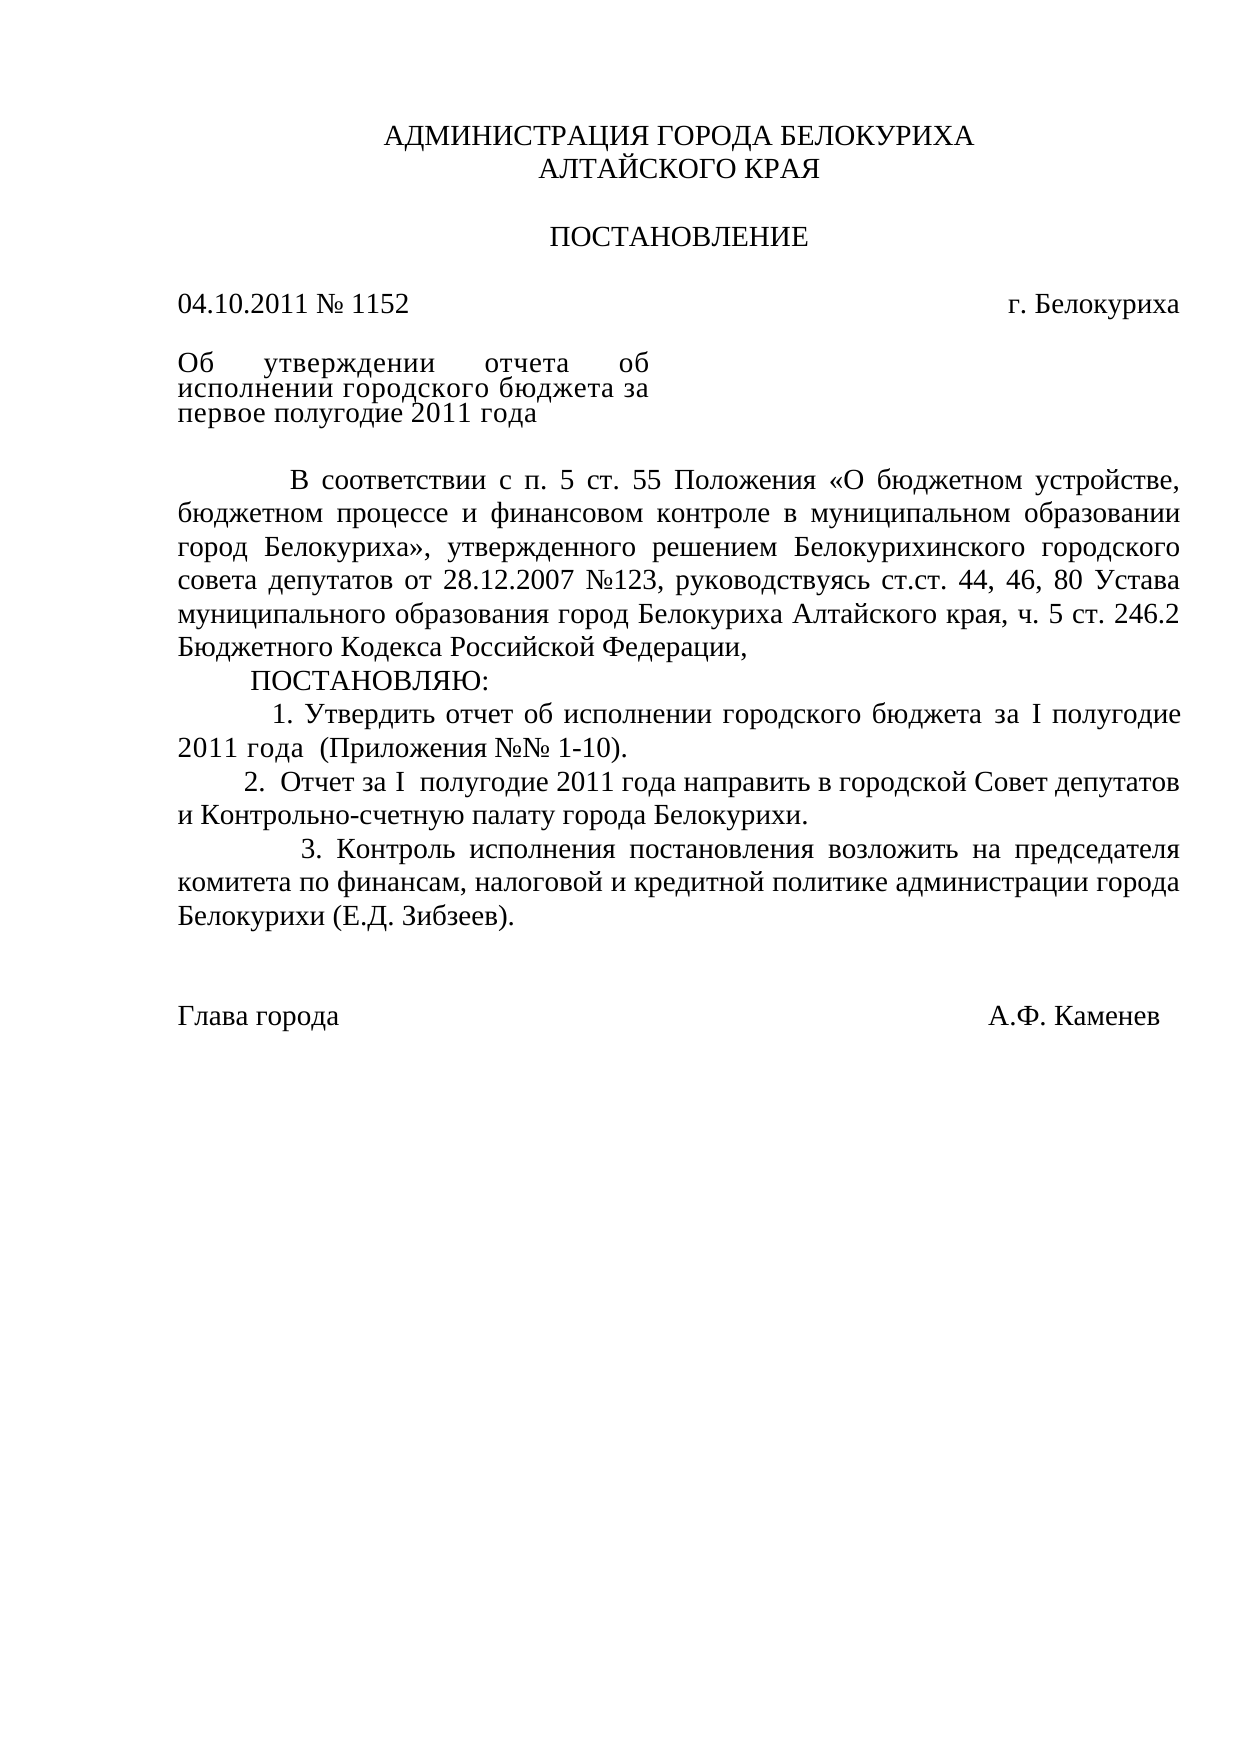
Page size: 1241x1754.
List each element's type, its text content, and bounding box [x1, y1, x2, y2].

text 2. Отчет за I полугодие 2011 года направить в городской Совет депутатов и Контрольно-счетную палату города Белокурихи. [177, 764, 1181, 831]
text Об утверждении отчета об исполнении городского бюджета за первое полугодие 2011 года [177, 353, 649, 428]
text ПОСТАНОВЛЯЮ: [177, 663, 1181, 697]
text 1. Утвердить отчет об исполнении городского бюджета за I полугодие 2011 года (Приложения №№ 1-10). [177, 697, 1181, 764]
text 04.10.2011 № 1152 г. Белокуриха [177, 286, 1181, 319]
text 3. Контроль исполнения постановления возложить на председателя комитета по финансам, налоговой и кредитной политике администрации города Белокурихи (Е.Д. Зибзеев). [177, 831, 1181, 931]
text АДМИНИСТРАЦИЯ ГОРОДА БЕЛОКУРИХА [177, 118, 1181, 152]
text АЛТАЙСКОГО КРАЯ [177, 152, 1181, 185]
text Глава города А.Ф. Каменев [177, 998, 1181, 1032]
text В соответствии с п. 5 ст. 55 Положения «О бюджетном устройстве, бюджетном процессе и финансовом контроле в муниципальном образовании город Белокуриха», утвержденного решением Белокурихинского городского совета депутатов от 28.12.2007 №123, руководствуясь ст.ст. 44, 46, 80 Устава муниципального образования город Белокуриха Алтайского края, ч. 5 ст. 246.2 Бюджетного Кодекса Российской Федерации, [177, 462, 1181, 663]
text ПОСТАНОВЛЕНИЕ [177, 219, 1181, 252]
